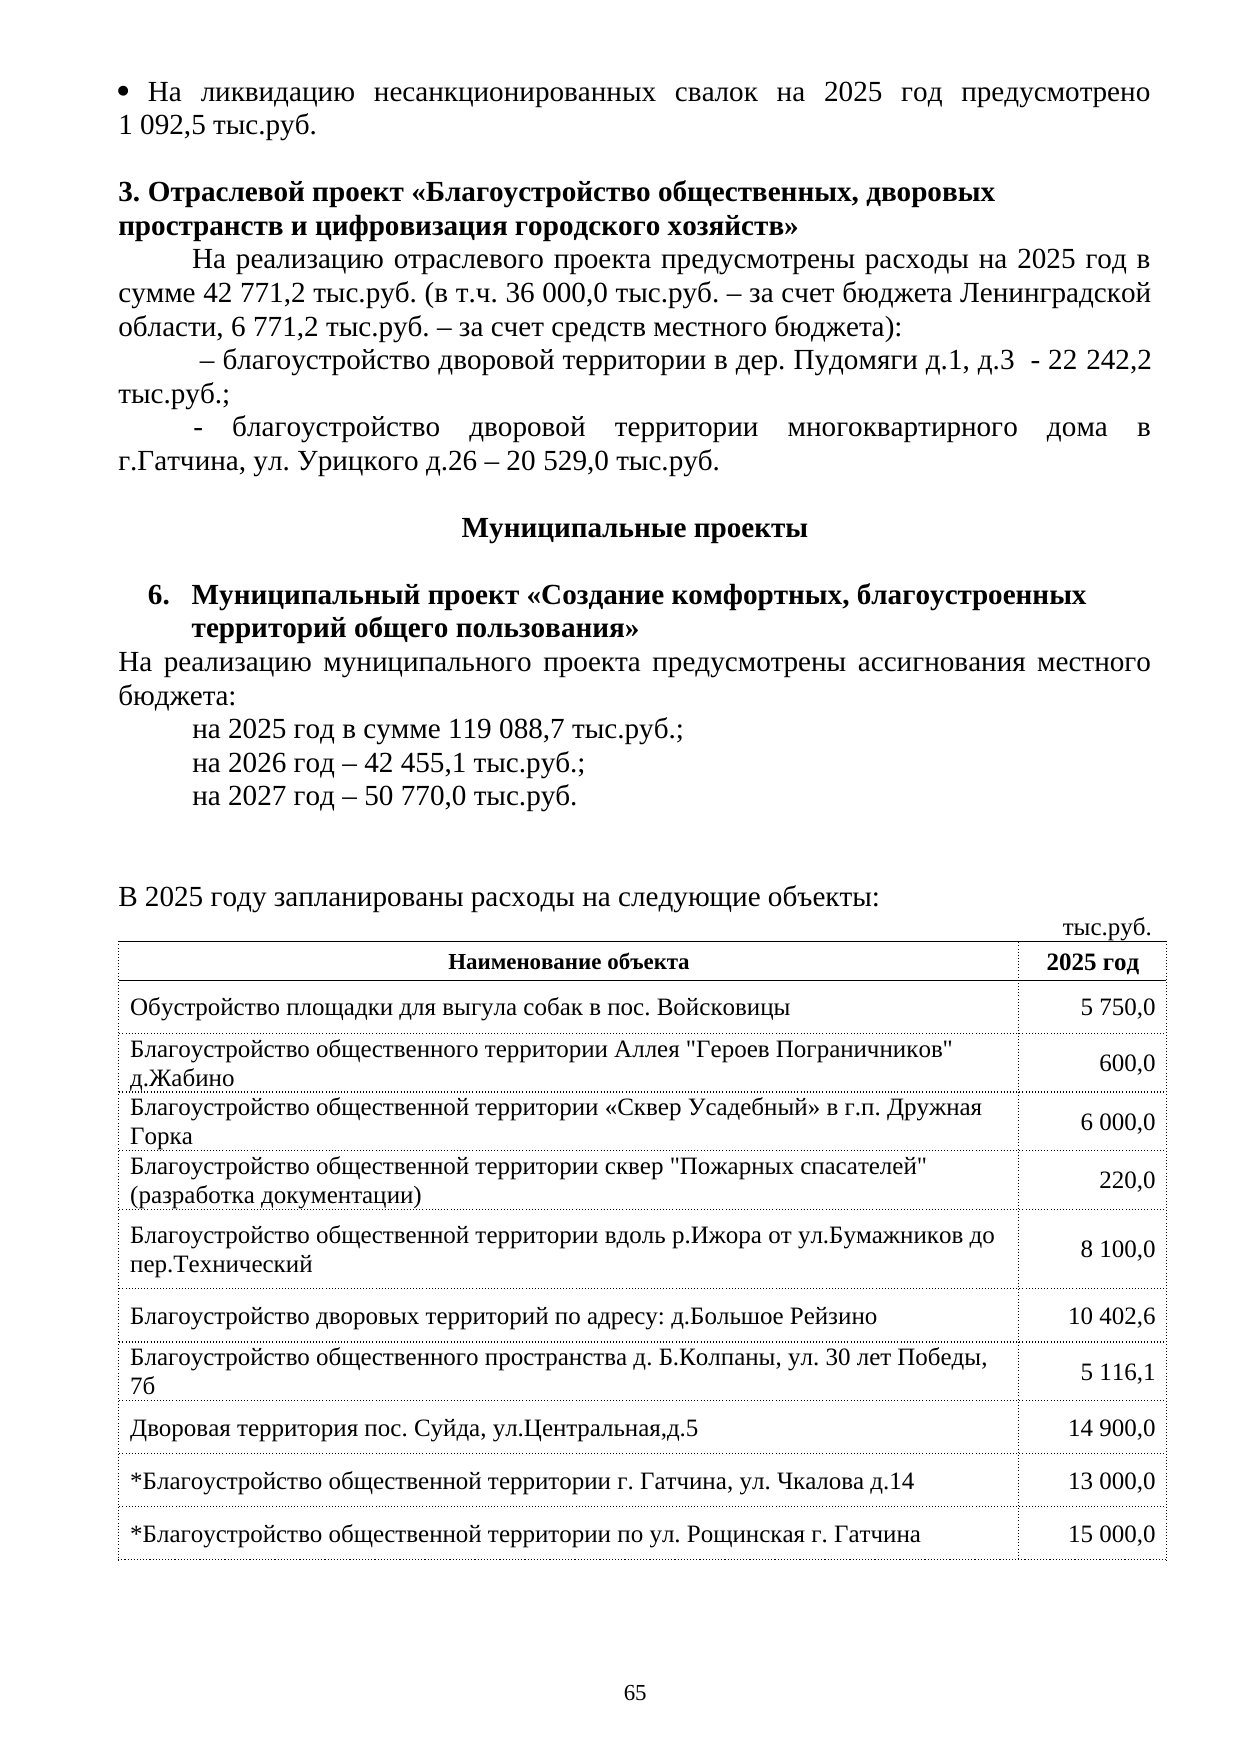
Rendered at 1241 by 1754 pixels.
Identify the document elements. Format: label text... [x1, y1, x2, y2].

table_cell 5 116,1 [1019, 1341, 1167, 1400]
table_cell Дворовая территория пос. Суйда, ул.Центральная,д.5 [119, 1400, 1019, 1453]
text на 2025 год в сумме 119 088,7 тыс.руб.; [192, 711, 1152, 745]
table_header Наименование объекта [119, 942, 1019, 980]
table_cell 220,0 [1019, 1150, 1167, 1208]
table_cell *Благоустройство общественной территории г. Гатчина, ул. Чкалова д.14 [119, 1453, 1019, 1506]
table_cell 6 000,0 [1019, 1091, 1167, 1150]
table_cell 600,0 [1019, 1033, 1167, 1091]
text На реализацию муниципального проекта предусмотрены ассигнования местного бюджета: [118, 644, 1152, 711]
text на 2027 год – 50 770,0 тыс.руб. [192, 778, 1152, 812]
table_cell 15 000,0 [1019, 1506, 1167, 1559]
text тыс.руб. [118, 912, 1152, 941]
text на 2026 год – 42 455,1 тыс.руб.; [192, 745, 1152, 778]
list Муниципальный проект «Создание комфортных, благоустроенных территорий общего пользования» [148, 577, 1152, 644]
text В 2025 году запланированы расходы на следующие объекты: [118, 879, 1152, 912]
table_cell 8 100,0 [1019, 1209, 1167, 1288]
table_cell 5 750,0 [1019, 980, 1167, 1033]
table_cell Благоустройство общественной территории сквер "Пожарных спасателей" (разработка документации) [119, 1150, 1019, 1208]
list На ликвидацию несанкционированных свалок на 2025 год предусмотрено 1 092,5 тыс.руб. [118, 74, 1152, 141]
text Муниципальные проекты [118, 510, 1152, 543]
table_cell Благоустройство общественного территории Аллея "Героев Пограничников" д.Жабино [119, 1033, 1019, 1091]
table_cell Благоустройство общественной территории «Сквер Усадебный» в г.п. Дружная Горка [119, 1091, 1019, 1150]
text На реализацию отраслевого проекта предусмотрены расходы на 2025 год в сумме 42 771,2 тыс.руб. (в т.ч. 36 000,0 тыс.руб. – за счет бюджета Ленинградской области, 6 771,2 тыс.руб. – за счет средств местного бюджета): [118, 242, 1152, 342]
text – благоустройство дворовой территории в дер. Пудомяги д.1, д.3 - 22 242,2 тыс.руб.; [118, 342, 1152, 409]
table_cell 14 900,0 [1019, 1400, 1167, 1453]
table_cell Благоустройство общественной территории вдоль р.Ижора от ул.Бумажников до пер.Технический [119, 1209, 1019, 1288]
table_cell Благоустройство дворовых территорий по адресу: д.Большое Рейзино [119, 1288, 1019, 1341]
list Отраслевой проект «Благоустройство общественных, дворовых пространств и цифровизация городского хозяйств» [118, 174, 1152, 242]
table_cell 10 402,6 [1019, 1288, 1167, 1341]
table_cell Благоустройство общественного пространства д. Б.Колпаны, ул. 30 лет Победы, 7б [119, 1341, 1019, 1400]
table_header 2025 год [1019, 942, 1167, 980]
table_cell Обустройство площадки для выгула собак в пос. Войсковицы [119, 981, 1019, 1033]
text - благоустройство дворовой территории многоквартирного дома в г.Гатчина, ул. Урицкого д.26 – 20 529,0 тыс.руб. [118, 409, 1152, 476]
table_cell 13 000,0 [1019, 1453, 1167, 1506]
table_cell *Благоустройство общественной территории по ул. Рощинская г. Гатчина [119, 1506, 1019, 1559]
